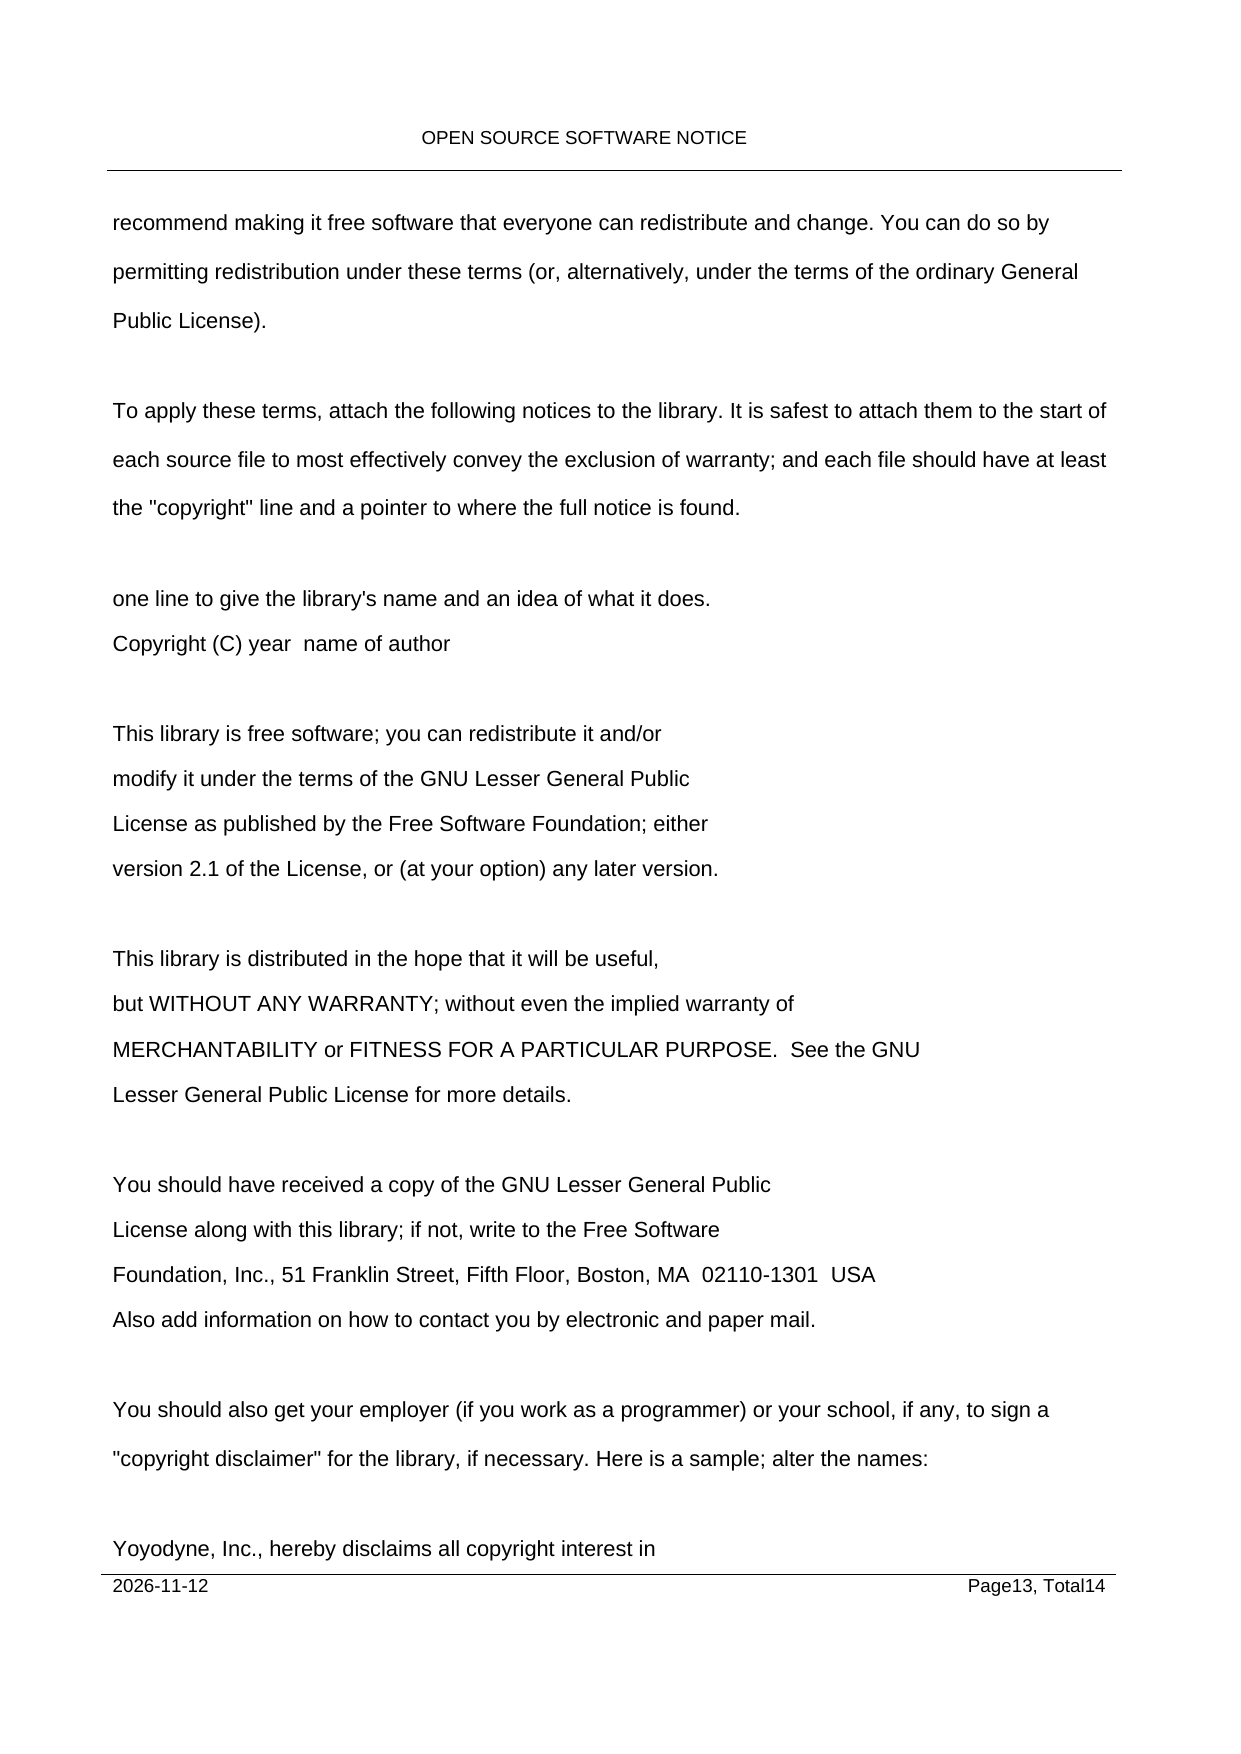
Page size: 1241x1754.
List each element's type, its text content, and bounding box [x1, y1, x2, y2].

text version 2.1 of the License, or (at your option) any later version. [112, 852, 1128, 885]
text License along with this library; if not, write to the Free Software [112, 1213, 1128, 1246]
text Foundation, Inc., 51 Franklin Street, Fifth Floor, Boston, MA 02110-1301 USA [112, 1258, 1128, 1291]
text To apply these terms, attach the following notices to the library. It is safest to attach them to the start of each source file to most effectively convey the exclusion of warranty; and each file should have at least the "copyright" line and a pointer to where the full notice is found. [112, 394, 1128, 524]
text one line to give the library's name and an idea of what it does. [112, 582, 1128, 614]
text MERCHANTABILITY or FITNESS FOR A PARTICULAR PURPOSE. See the GNU [112, 1033, 1128, 1065]
text Lesser General Public License for more details. [112, 1078, 1128, 1110]
text License as published by the Free Software Foundation; either [112, 807, 1128, 840]
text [112, 206, 1128, 336]
text modify it under the terms of the GNU Lesser General Public [112, 762, 1128, 795]
text This library is distributed in the hope that it will be useful, [112, 943, 1128, 975]
text You should have received a copy of the GNU Lesser General Public [112, 1168, 1128, 1201]
text This library is free software; you can redistribute it and/or [112, 717, 1128, 749]
text Copyright (C) year name of author [112, 627, 1128, 659]
text Also add information on how to contact you by electronic and paper mail. [112, 1303, 1128, 1336]
text Yoyodyne, Inc., hereby disclaims all copyright interest in [112, 1533, 1128, 1565]
text You should also get your employer (if you work as a programmer) or your school, if any, to sign a "copyright disclaimer" for the library, if necessary. Here is a sample; alter the names: [112, 1394, 1128, 1475]
text but WITHOUT ANY WARRANTY; without even the implied warranty of [112, 988, 1128, 1020]
